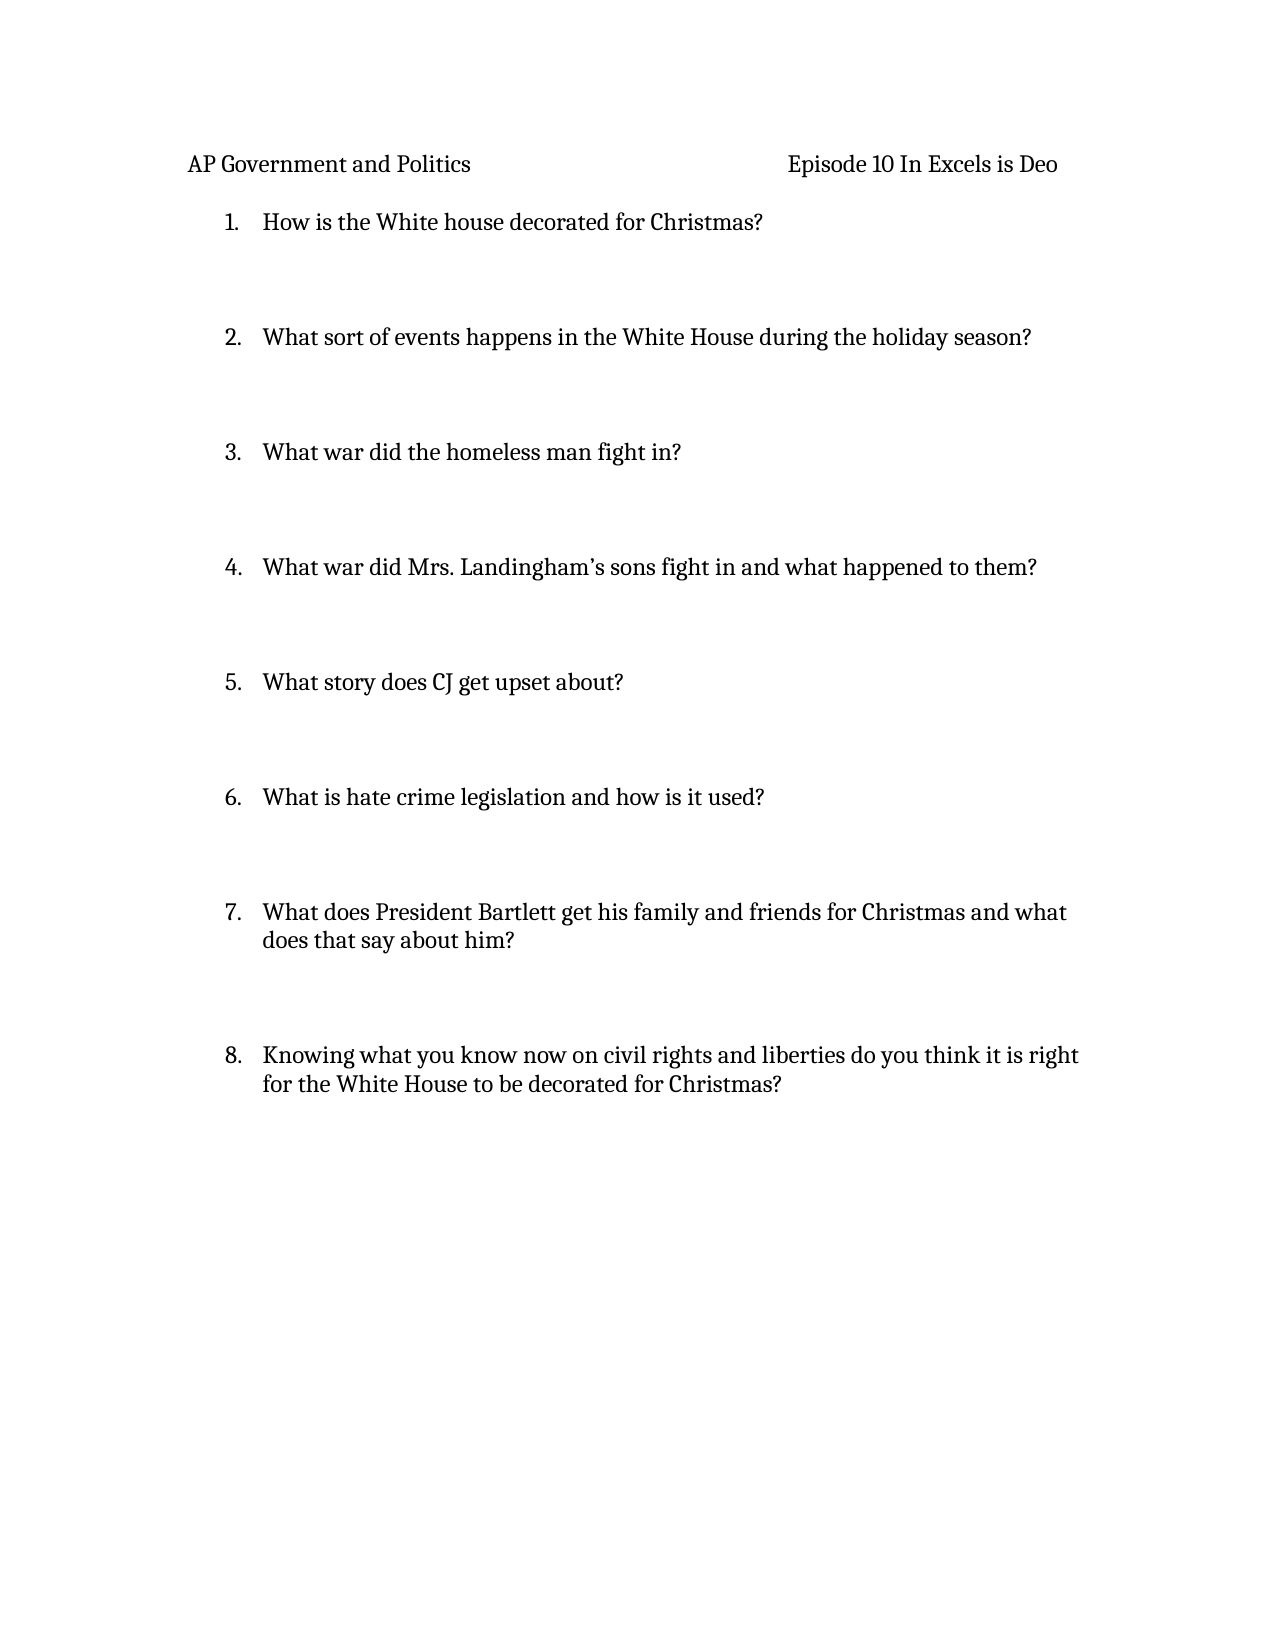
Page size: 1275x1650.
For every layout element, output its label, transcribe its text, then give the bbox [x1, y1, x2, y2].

list What story does CJ get upset about? [225, 667, 1087, 696]
text AP Government and Politics Episode 10 In Excels is Deo [187, 150, 1087, 179]
list What war did the homeless man fight in? [225, 437, 1087, 466]
list How is the White house decorated for Christmas? [225, 207, 1087, 236]
list What is hate crime legislation and how is it used? [225, 782, 1087, 811]
list What sort of events happens in the White House during the holiday season? [225, 322, 1087, 351]
list What war did Mrs. Landingham’s sons fight in and what happened to them? [225, 552, 1087, 581]
list What does President Bartlett get his family and friends for Christmas and what does that say about him? [225, 897, 1087, 955]
list Knowing what you know now on civil rights and liberties do you think it is right for the White House to be decorated for Christmas? [225, 1041, 1087, 1099]
